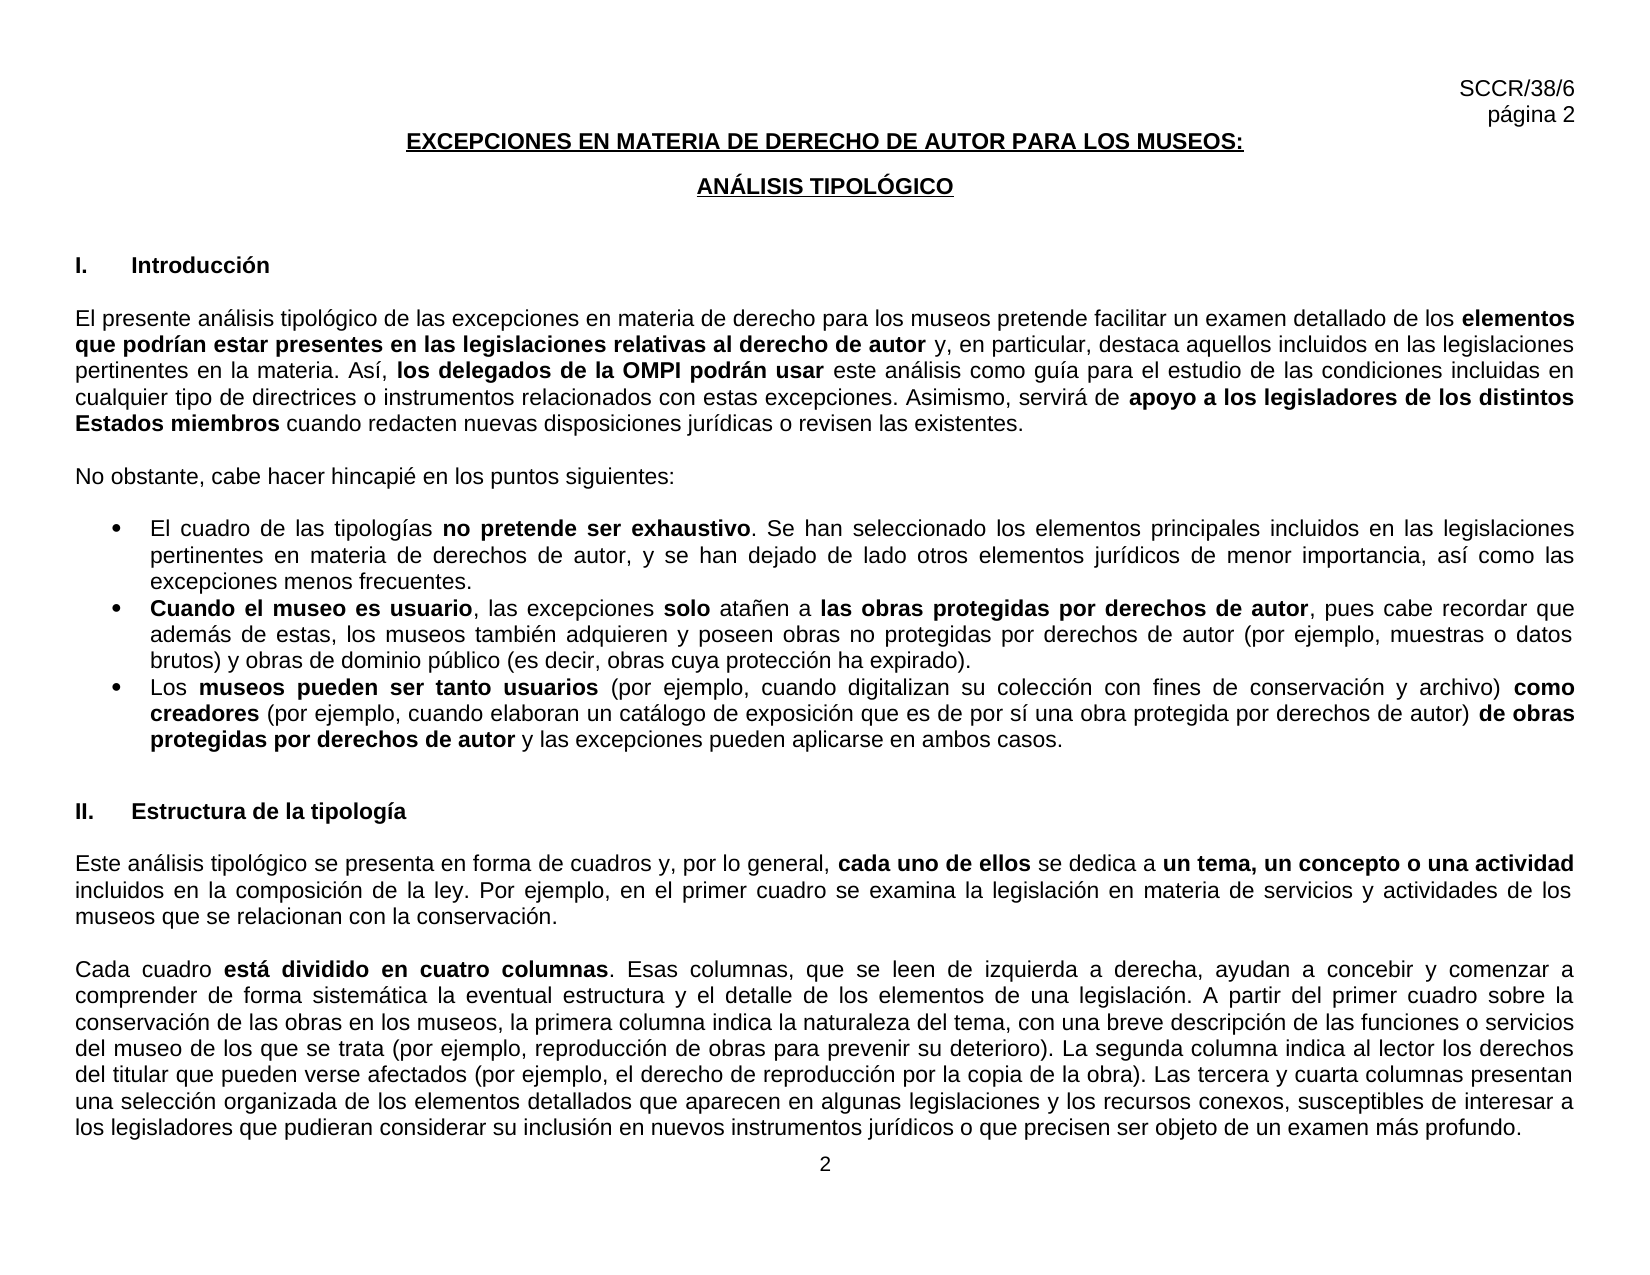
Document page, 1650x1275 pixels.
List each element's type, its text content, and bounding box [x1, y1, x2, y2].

text El presente análisis tipológico de las excepciones en materia de derecho para los museos pretende facilitar un examen detallado de los elementos que podrían estar presentes en las legislaciones relativas al derecho de autor y, en particular, destaca aquellos incluidos en las legislaciones pertinentes en la materia. Así, los delegados de la OMPI podrán usar este análisis como guía para el estudio de las condiciones incluidas en cualquier tipo de directrices o instrumentos relacionados con estas excepciones. Asimismo, servirá de apoyo a los legisladores de los distintos Estados miembros cuando redacten nuevas disposiciones jurídicas o revisen las existentes. [75, 304, 1575, 436]
text No obstante, cabe hacer hincapié en los puntos siguientes: [75, 463, 1575, 489]
text Cada cuadro está dividido en cuatro columnas. Esas columnas, que se leen de izquierda a derecha, ayudan a concebir y comenzar a comprender de forma sistemática la eventual estructura y el detalle de los elementos de una legislación. A partir del primer cuadro sobre la conservación de las obras en los museos, la primera columna indica la naturaleza del tema, con una breve descripción de las funciones o servicios del museo de los que se trata (por ejemplo, reproducción de obras para prevenir su deterioro). La segunda columna indica al lector los derechos del titular que pueden verse afectados (por ejemplo, el derecho de reproducción por la copia de la obra). Las tercera y cuarta columnas presentan una selección organizada de los elementos detallados que aparecen en algunas legislaciones y los recursos conexos, susceptibles de interesar a los legisladores que pudieran considerar su inclusión en nuevos instrumentos jurídicos o que precisen ser objeto de un examen más profundo. [75, 956, 1575, 1140]
list Cuando el museo es usuario, las excepciones solo atañen a las obras protegidas por derechos de autor, pues cabe recordar que además de estas, los museos también adquieren y poseen obras no protegidas por derechos de autor (por ejemplo, muestras o datos brutos) y obras de dominio público (es decir, obras cuya protección ha expirado). [112, 594, 1575, 673]
text Este análisis tipológico se presenta en forma de cuadros y, por lo general, cada uno de ellos se dedica a un tema, un concepto o una actividad incluidos en la composición de la ley. Por ejemplo, en el primer cuadro se examina la legislación en materia de servicios y actividades de los museos que se relacionan con la conservación. [75, 850, 1575, 929]
list El cuadro de las tipologías no pretende ser exhaustivo. Se han seleccionado los elementos principales incluidos en las legislaciones pertinentes en materia de derechos de autor, y se han dejado de lado otros elementos jurídicos de menor importancia, así como las excepciones menos frecuentes. [112, 515, 1575, 594]
text EXCEPCIONES EN MATERIA DE DERECHO DE AUTOR PARA LOS MUSEOS: [75, 128, 1575, 154]
list Los museos pueden ser tanto usuarios (por ejemplo, cuando digitalizan su colección con fines de conservación y archivo) como creadores (por ejemplo, cuando elaboran un catálogo de exposición que es de por sí una obra protegida por derechos de autor) de obras protegidas por derechos de autor y las excepciones pueden aplicarse en ambos casos. [112, 673, 1575, 753]
text ANÁLISIS TIPOLÓGICO [75, 173, 1575, 199]
list Estructura de la tipología [75, 798, 1575, 824]
list Introducción [75, 252, 1575, 278]
